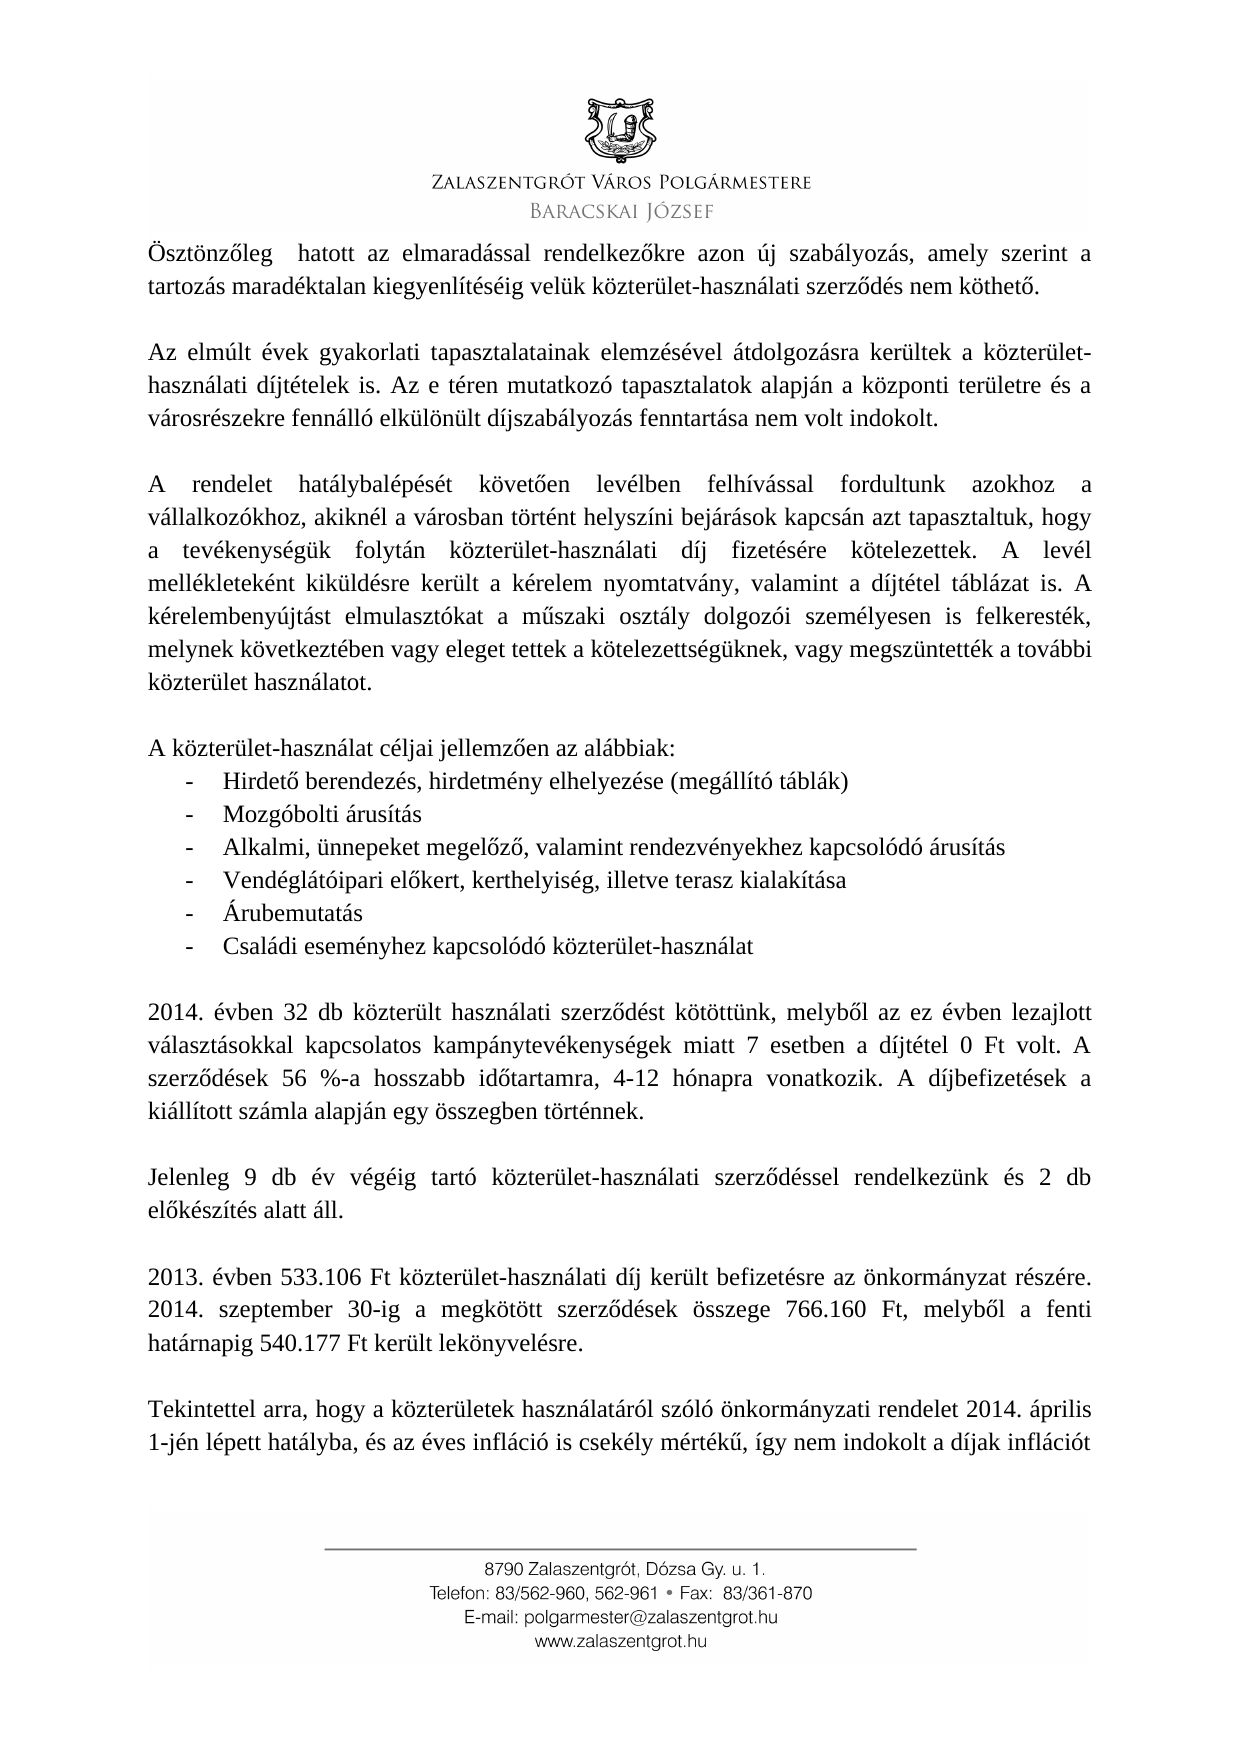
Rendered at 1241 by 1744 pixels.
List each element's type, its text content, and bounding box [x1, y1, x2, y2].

list Árubemutatás [185, 898, 1092, 927]
list Családi eseményhez kapcsolódó közterület-használat [185, 931, 1092, 960]
list Vendéglátóipari előkert, kerthelyiség, illetve terasz kialakítása [185, 865, 1092, 894]
text Az elmúlt évek gyakorlati tapasztalatainak elemzésével átdolgozásra kerültek a közterület-használati díjtételek is. Az e téren mutatkozó tapasztalatok alapján a központi területre és a városrészekre fennálló elkülönült díjszabályozás fenntartása nem volt indokolt. [148, 337, 1092, 432]
text Jelenleg 9 db év végéig tartó közterület-használati szerződéssel rendelkezünk és 2 db előkészítés alatt áll. [148, 1162, 1092, 1224]
text A rendelet hatálybalépését követően levélben felhívással fordultunk azokhoz a vállalkozókhoz, akiknél a városban történt helyszíni bejárások kapcsán azt tapasztaltuk, hogy a tevékenységük folytán közterület-használati díj fizetésére kötelezettek. A levél mellékleteként kiküldésre került a kérelem nyomtatvány, valamint a díjtétel táblázat is. A kérelembenyújtást elmulasztókat a műszaki osztály dolgozói személyesen is felkeresték, melynek következtében vagy eleget tettek a kötelezettségüknek, vagy megszüntették a további közterület használatot. [148, 469, 1092, 696]
list Hirdető berendezés, hirdetmény elhelyezése (megállító táblák) [185, 766, 1092, 795]
picture [147, 73, 1094, 238]
text 2014. évben 32 db közterült használati szerződést kötöttünk, melyből az ez évben lezajlott választásokkal kapcsolatos kampánytevékenységek miatt 7 esetben a díjtétel 0 Ft volt. A szerződések 56 %-a hosszabb időtartamra, 4-12 hónapra vonatkozik. A díjbefizetések a kiállított számla alapján egy összegben történnek. [148, 997, 1092, 1125]
text A közterület-használat céljai jellemzően az alábbiak: [148, 733, 1092, 762]
list Mozgóbolti árusítás [185, 799, 1092, 828]
list Alkalmi, ünnepeket megelőző, valamint rendezvényekhez kapcsolódó árusítás [185, 832, 1092, 861]
picture [147, 1505, 1094, 1670]
text 2013. évben 533.106 Ft közterület-használati díj került befizetésre az önkormányzat részére. 2014. szeptember 30-ig a megkötött szerződések összege 766.160 Ft, melyből a fenti határnapig 540.177 Ft került lekönyvelésre. [148, 1262, 1092, 1356]
text Ösztönzőleg hatott az elmaradással rendelkezőkre azon új szabályozás, amely szerint a tartozás maradéktalan kiegyenlítéséig velük közterület-használati szerződés nem köthető. [148, 238, 1092, 300]
